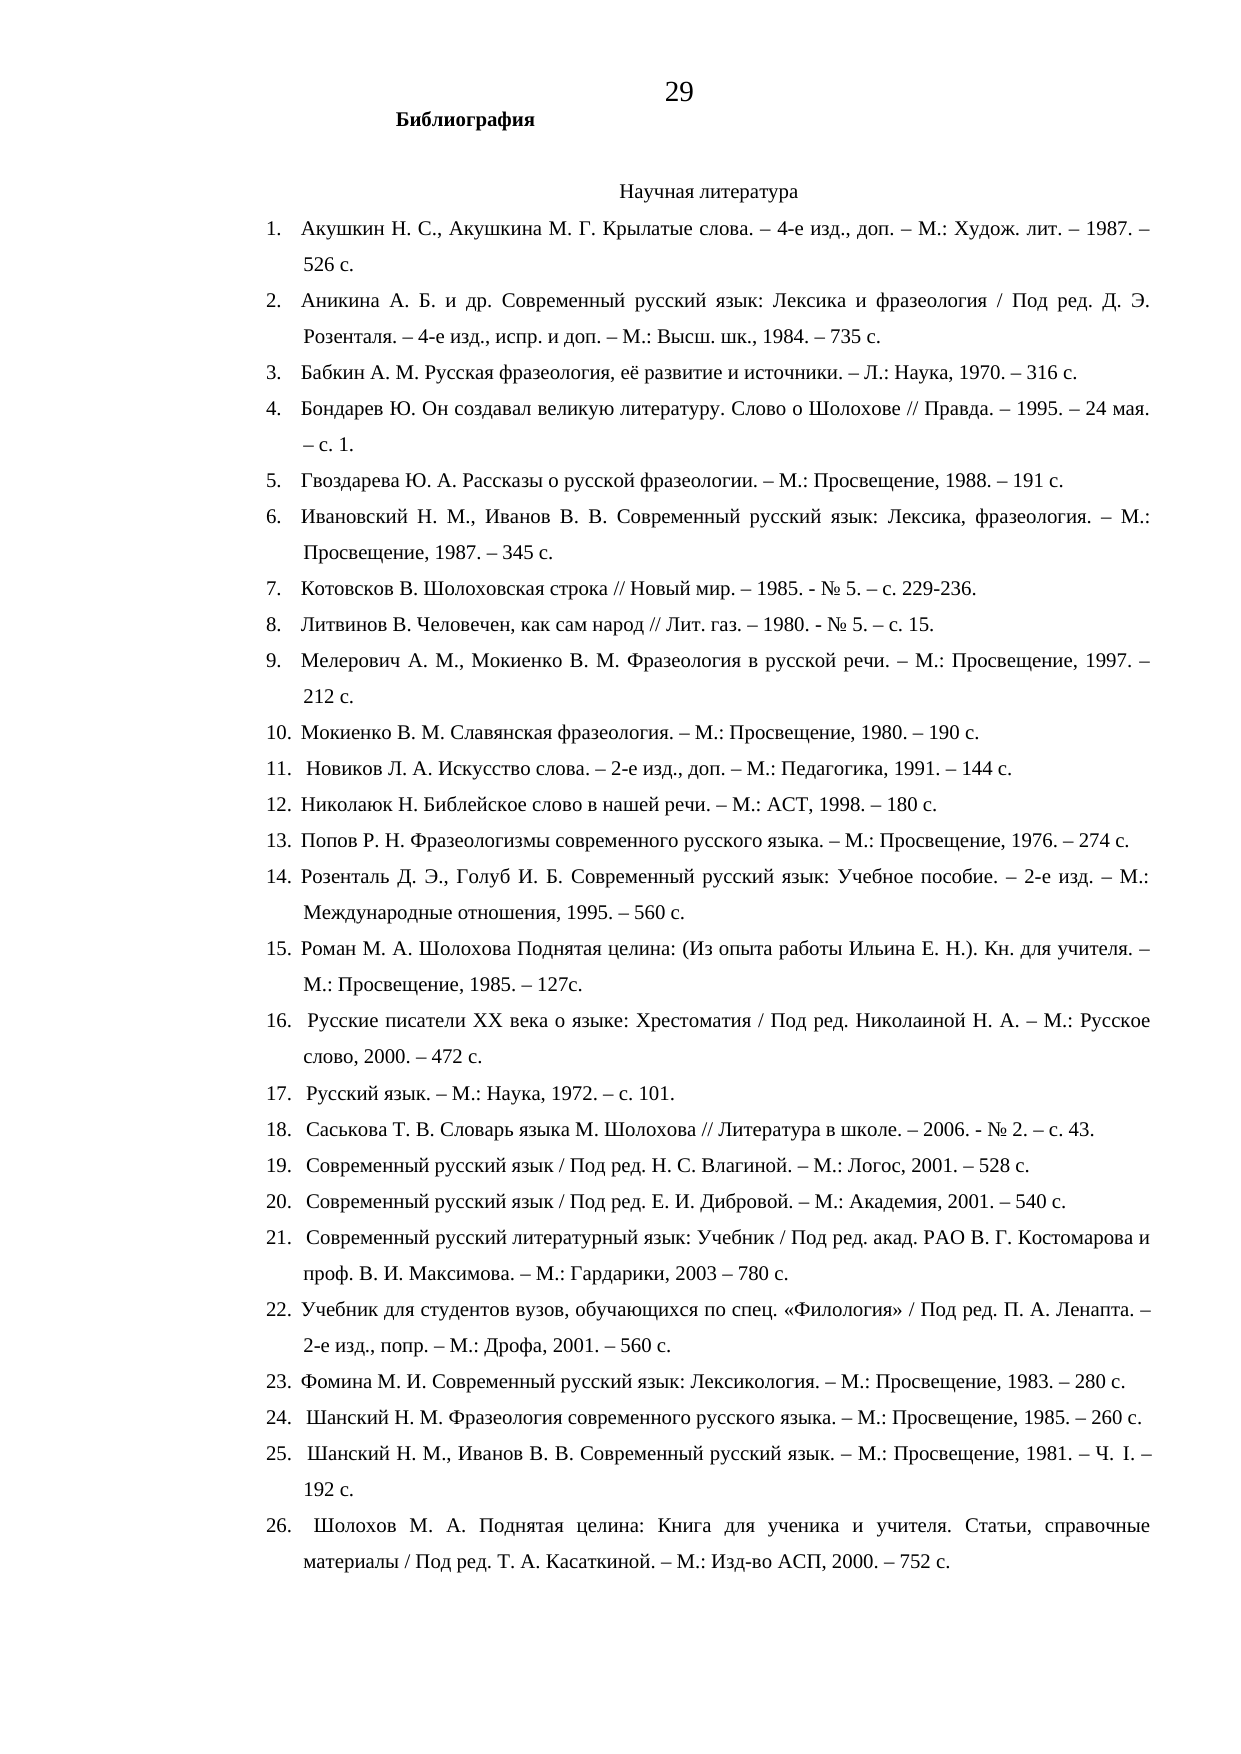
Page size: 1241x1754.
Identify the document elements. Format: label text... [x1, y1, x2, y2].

list Розенталь Д. Э., Голуб И. Б. Современный русский язык: Учебное пособие. – 2-е изд. – М.: Международные отношения, 1995. – 560 с. [266, 864, 1152, 924]
list Николаюк Н. Библейское слово в нашей речи. – М.: АСТ, 1998. – 180 с. [266, 792, 1152, 816]
list Русские писатели XX века о языке: Хрестоматия / Под ред. Николаиной Н. А. – М.: Русское слово, 2000. – 472 с. [266, 1008, 1152, 1068]
list Шолохов М. А. Поднятая целина: Книга для ученика и учителя. Статьи, справочные материалы / Под ред. Т. А. Касаткиной. – М.: Изд-во АСП, 2000. – 752 с. [266, 1513, 1152, 1573]
list Шанский Н. М. Фразеология современного русского языка. – М.: Просвещение, 1985. – 260 с. [266, 1405, 1152, 1429]
list Шанский Н. М., Иванов В. В. Современный русский язык. – М.: Просвещение, 1981. – Ч. I. – 192 с. [266, 1441, 1152, 1501]
list Современный русский литературный язык: Учебник / Под ред. акад. РАО В. Г. Костомарова и проф. В. И. Максимова. – М.: Гардарики, 2003 – 780 с. [266, 1225, 1152, 1285]
list Котовсков В. Шолоховская строка // Новый мир. – 1985. - № 5. – с. 229-236. [266, 576, 1152, 600]
list Бондарев Ю. Он создавал великую литературу. Слово о Шолохове // Правда. – 1995. – 24 мая. – с. 1. [266, 396, 1152, 456]
list Акушкин Н. С., Акушкина М. Г. Крылатые слова. – 4-е изд., доп. – М.: Худож. лит. – 1987. – 526 с. [266, 216, 1152, 276]
list Новиков Л. А. Искусство слова. – 2-е изд., доп. – М.: Педагогика, 1991. – 144 с. [266, 756, 1152, 780]
list Современный русский язык / Под ред. Е. И. Дибровой. – М.: Академия, 2001. – 540 с. [266, 1189, 1152, 1213]
list Саськова Т. В. Словарь языка М. Шолохова // Литература в школе. – 2006. - № 2. – с. 43. [266, 1117, 1152, 1141]
list Русский язык. – М.: Наука, 1972. – с. 101. [266, 1081, 1152, 1104]
list Аникина А. Б. и др. Современный русский язык: Лексика и фразеология / Под ред. Д. Э. Розенталя. – 4-е изд., испр. и доп. – М.: Высш. шк., 1984. – 735 с. [266, 288, 1152, 348]
list Мелерович А. М., Мокиенко В. М. Фразеология в русской речи. – М.: Просвещение, 1997. – 212 с. [266, 648, 1152, 708]
list Литвинов В. Человечен, как сам народ // Лит. газ. – 1980. - № 5. – с. 15. [266, 612, 1152, 636]
list Гвоздарева Ю. А. Рассказы о русской фразеологии. – М.: Просвещение, 1988. – 191 с. [266, 468, 1152, 492]
list Бабкин А. М. Русская фразеология, её развитие и источники. – Л.: Наука, 1970. – 316 с. [266, 360, 1152, 384]
list Попов Р. Н. Фразеологизмы современного русского языка. – М.: Просвещение, 1976. – 274 с. [266, 828, 1152, 852]
text Библиография [207, 107, 1152, 131]
text Научная литература [207, 179, 1152, 203]
list Фомина М. И. Современный русский язык: Лексикология. – М.: Просвещение, 1983. – 280 с. [266, 1369, 1152, 1393]
list Современный русский язык / Под ред. Н. С. Влагиной. – М.: Логос, 2001. – 528 с. [266, 1153, 1152, 1177]
list Роман М. А. Шолохова Поднятая целина: (Из опыта работы Ильина Е. Н.). Кн. для учителя. – М.: Просвещение, 1985. – 127с. [266, 936, 1152, 996]
list Учебник для студентов вузов, обучающихся по спец. «Филология» / Под ред. П. А. Ленапта. – 2-е изд., попр. – М.: Дрофа, 2001. – 560 с. [266, 1297, 1152, 1357]
list Ивановский Н. М., Иванов В. В. Современный русский язык: Лексика, фразеология. – М.: Просвещение, 1987. – 345 с. [266, 504, 1152, 564]
list Мокиенко В. М. Славянская фразеология. – М.: Просвещение, 1980. – 190 с. [266, 720, 1152, 744]
